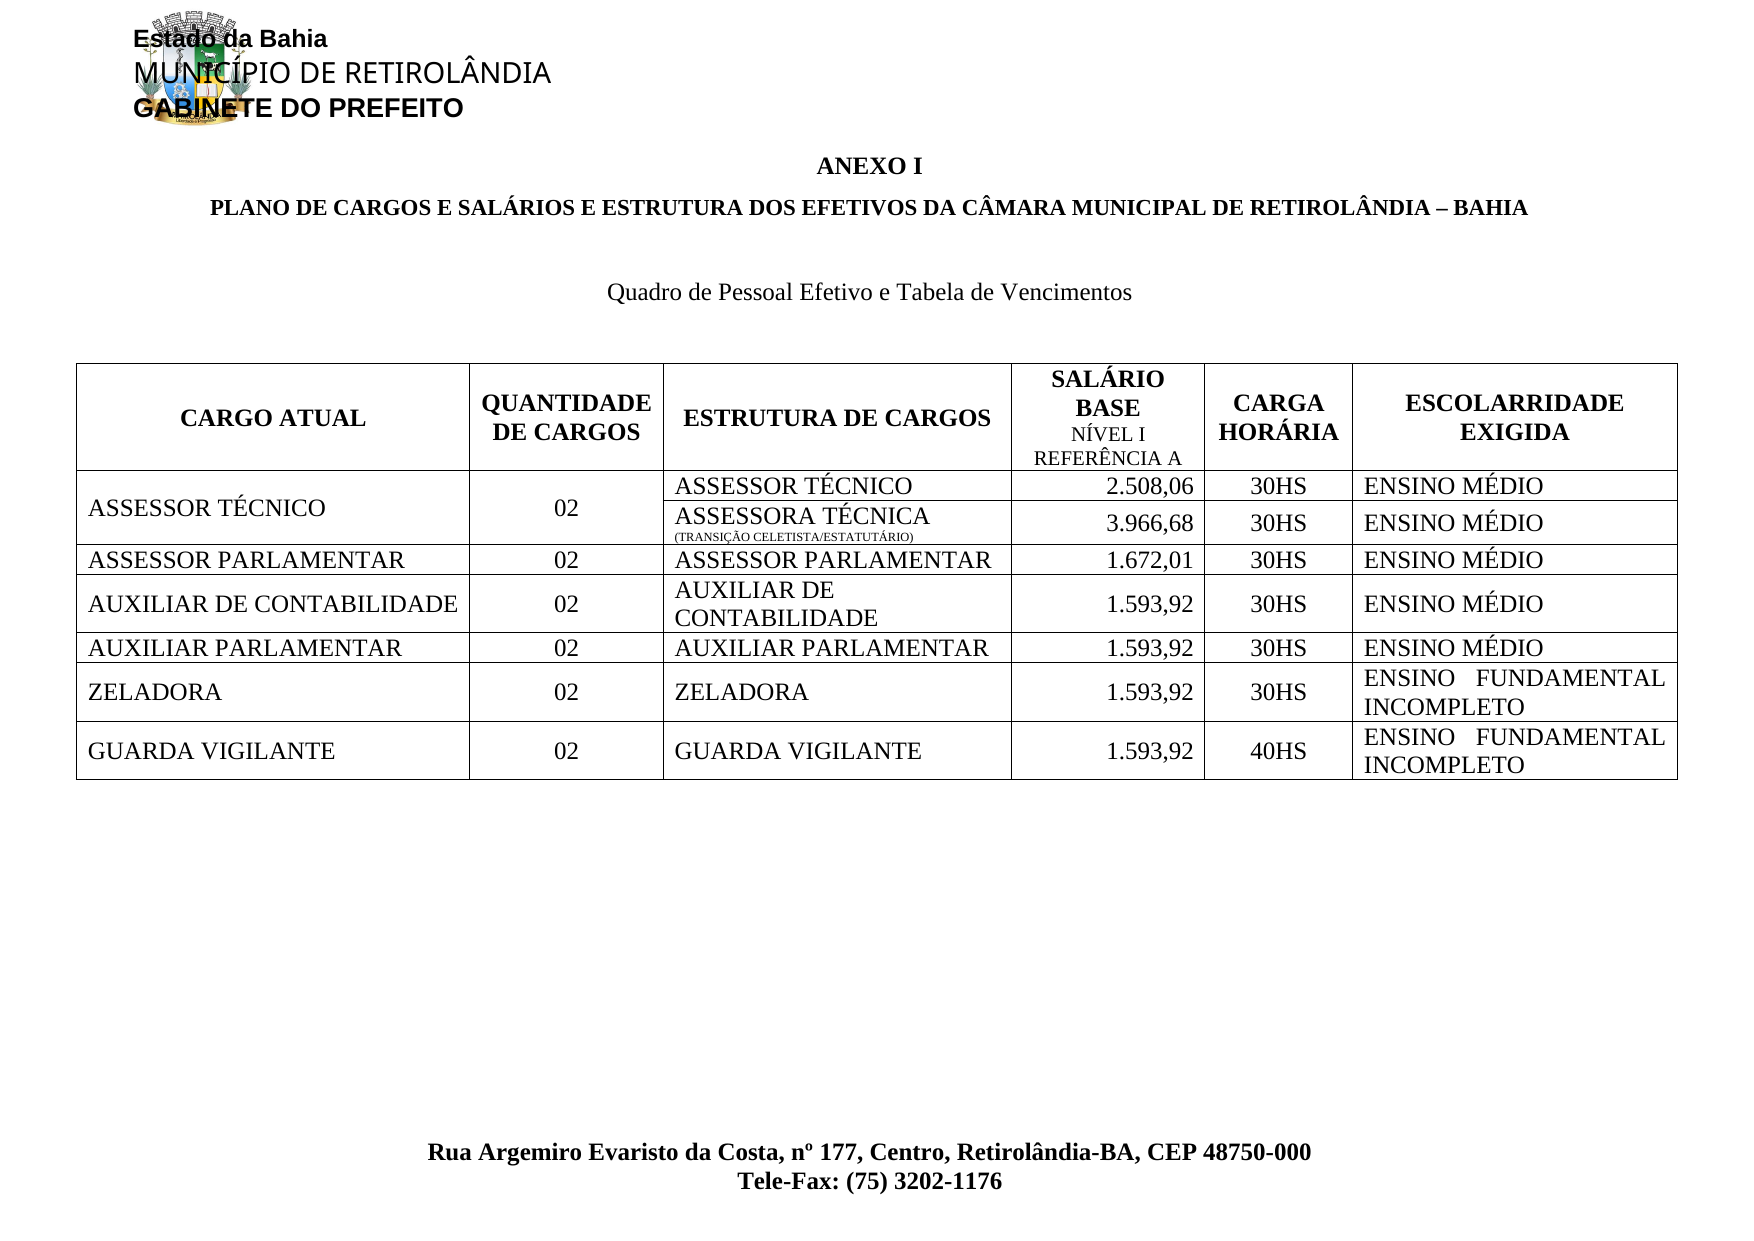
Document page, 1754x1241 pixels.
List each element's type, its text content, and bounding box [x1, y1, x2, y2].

text ANEXO I [133, 151, 1606, 180]
table_cell ENSINO MÉDIO [1353, 633, 1677, 662]
table_cell ASSESSOR PARLAMENTAR [77, 545, 469, 574]
table_cell 1.593,92 [1012, 633, 1204, 662]
table_cell 02 [470, 545, 663, 574]
table_cell 02 [470, 722, 663, 779]
table_cell 30HS [1205, 633, 1352, 662]
table_cell ASSESSOR TÉCNICO [77, 471, 469, 544]
table_cell 02 [470, 633, 663, 662]
table_cell AUXILIAR DE CONTABILIDADE [664, 575, 1011, 632]
table_cell ENSINO MÉDIO [1353, 575, 1677, 632]
table_cell GUARDA VIGILANTE [77, 722, 469, 779]
text PLANO DE CARGOS E SALÁRIOS E ESTRUTURA DOS EFETIVOS DA CÂMARA MUNICIPAL DE RETIROLÂNDIA – BAHIA [133, 194, 1606, 221]
table_cell 30HS [1205, 501, 1352, 544]
table_header SALÁRIO BASE NÍVEL I REFERÊNCIA A [1012, 364, 1204, 470]
table_cell ASSESSORA TÉCNICA (TRANSIÇÃO CELETISTA/ESTATUTÁRIO) [664, 501, 1011, 544]
table_cell ENSINO FUNDAMENTAL INCOMPLETO [1353, 722, 1677, 779]
table_cell GUARDA VIGILANTE [664, 722, 1011, 779]
table_cell ENSINO MÉDIO [1353, 545, 1677, 574]
table_cell ASSESSOR PARLAMENTAR [664, 545, 1011, 574]
table_cell 30HS [1205, 471, 1352, 500]
table_cell ENSINO MÉDIO [1353, 471, 1677, 500]
table_cell 02 [470, 471, 663, 544]
text Quadro de Pessoal Efetivo e Tabela de Vencimentos [133, 277, 1606, 306]
table_header QUANTIDADE DE CARGOS [470, 364, 663, 470]
table_header ESCOLARRIDADE EXIGIDA [1353, 364, 1677, 470]
table_cell ENSINO MÉDIO [1353, 501, 1677, 544]
table_cell AUXILIAR DE CONTABILIDADE [77, 575, 469, 632]
table_cell 30HS [1205, 575, 1352, 632]
table_cell 30HS [1205, 663, 1352, 721]
table_cell 1.593,92 [1012, 722, 1204, 779]
table_cell 30HS [1205, 545, 1352, 574]
table_cell 02 [470, 663, 663, 721]
table_cell ZELADORA [77, 663, 469, 721]
table_cell AUXILIAR PARLAMENTAR [664, 633, 1011, 662]
table_header CARGA HORÁRIA [1205, 364, 1352, 470]
table_cell ZELADORA [664, 663, 1011, 721]
table_cell 2.508,06 [1012, 471, 1204, 500]
table_cell 1.593,92 [1012, 663, 1204, 721]
table_cell AUXILIAR PARLAMENTAR [77, 633, 469, 662]
table_header CARGO ATUAL [77, 364, 469, 470]
table_cell 40HS [1205, 722, 1352, 779]
table_cell 3.966,68 [1012, 501, 1204, 544]
table_cell 02 [470, 575, 663, 632]
table_cell ENSINO FUNDAMENTAL INCOMPLETO [1353, 663, 1677, 721]
table_header ESTRUTURA DE CARGOS [664, 364, 1011, 470]
table_cell 1.593,92 [1012, 575, 1204, 632]
picture [132, 4, 256, 134]
table_cell 1.672,01 [1012, 545, 1204, 574]
picture [246, 64, 254, 73]
table_cell ASSESSOR TÉCNICO [664, 471, 1011, 500]
